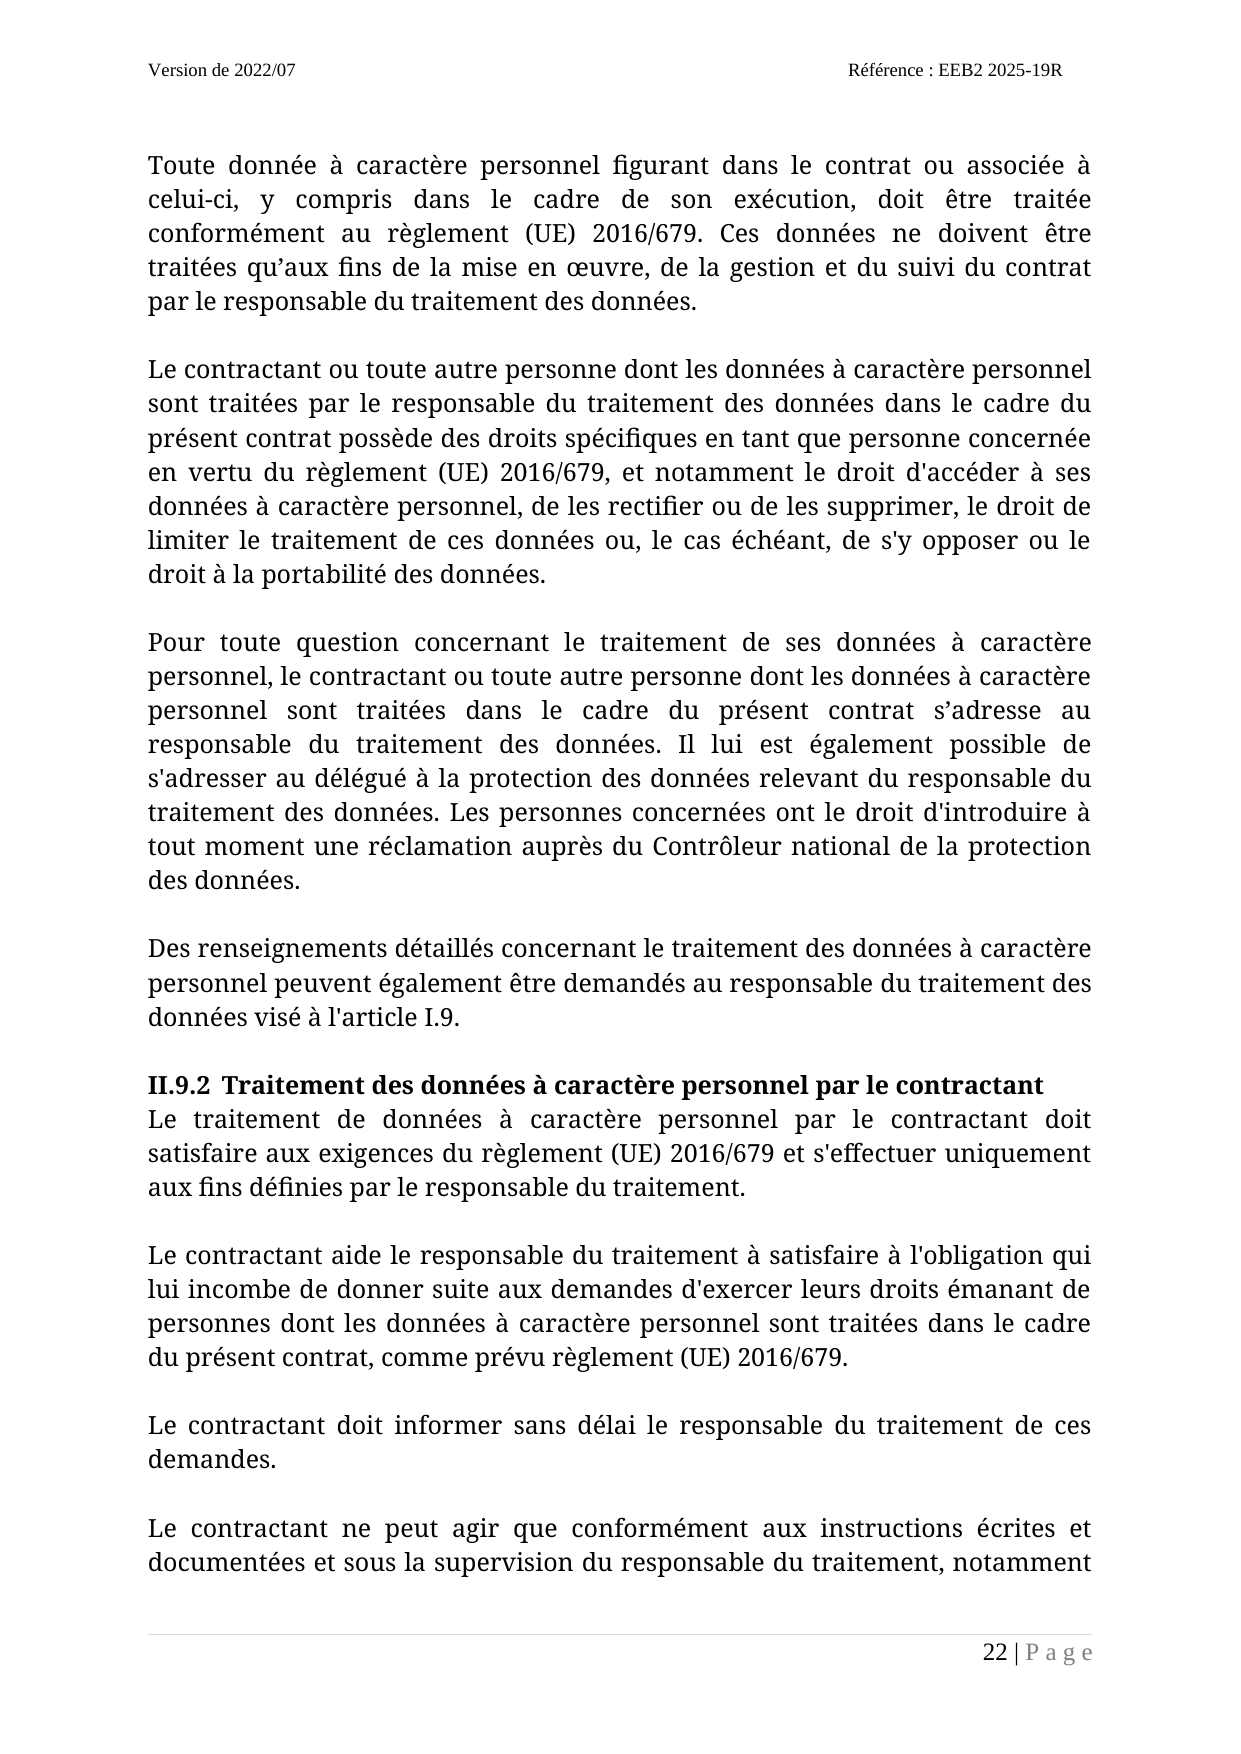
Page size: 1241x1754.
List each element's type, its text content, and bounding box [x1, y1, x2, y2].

text II.9.2 Traitement des données à caractère personnel par le contractant [148, 1067, 1092, 1101]
text Le contractant aide le responsable du traitement à satisfaire à l'obligation qui lui incombe de donner suite aux demandes d'exercer leurs droits émanant de personnes dont les données à caractère personnel sont traitées dans le cadre du présent contrat, comme prévu règlement (UE) 2016/679. [148, 1238, 1092, 1374]
text Le contractant doit informer sans délai le responsable du traitement de ces demandes. [148, 1408, 1092, 1476]
text Pour toute question concernant le traitement de ses données à caractère personnel, le contractant ou toute autre personne dont les données à caractère personnel sont traitées dans le cadre du présent contrat s’adresse au responsable du traitement des données. Il lui est également possible de s'adresser au délégué à la protection des données relevant du responsable du traitement des données. Les personnes concernées ont le droit d'introduire à tout moment une réclamation auprès du Contrôleur national de la protection des données. [148, 624, 1092, 897]
text Des renseignements détaillés concernant le traitement des données à caractère personnel peuvent également être demandés au responsable du traitement des données visé à l'article I.9. [148, 931, 1092, 1033]
text Le traitement de données à caractère personnel par le contractant doit satisfaire aux exigences du règlement (UE) 2016/679 et s'effectuer uniquement aux fins définies par le responsable du traitement. [148, 1101, 1092, 1204]
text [148, 1510, 1092, 1578]
text Toute donnée à caractère personnel figurant dans le contrat ou associée à celui-ci, y compris dans le cadre de son exécution, doit être traitée conformément au règlement (UE) 2016/679. Ces données ne doivent être traitées qu’aux fins de la mise en œuvre, de la gestion et du suivi du contrat par le responsable du traitement des données. [148, 148, 1092, 318]
text Le contractant ou toute autre personne dont les données à caractère personnel sont traitées par le responsable du traitement des données dans le cadre du présent contrat possède des droits spécifiques en tant que personne concernée en vertu du règlement (UE) 2016/679, et notamment le droit d'accéder à ses données à caractère personnel, de les rectifier ou de les supprimer, le droit de limiter le traitement de ces données ou, le cas échéant, de s'y opposer ou le droit à la portabilité des données. [148, 352, 1092, 591]
